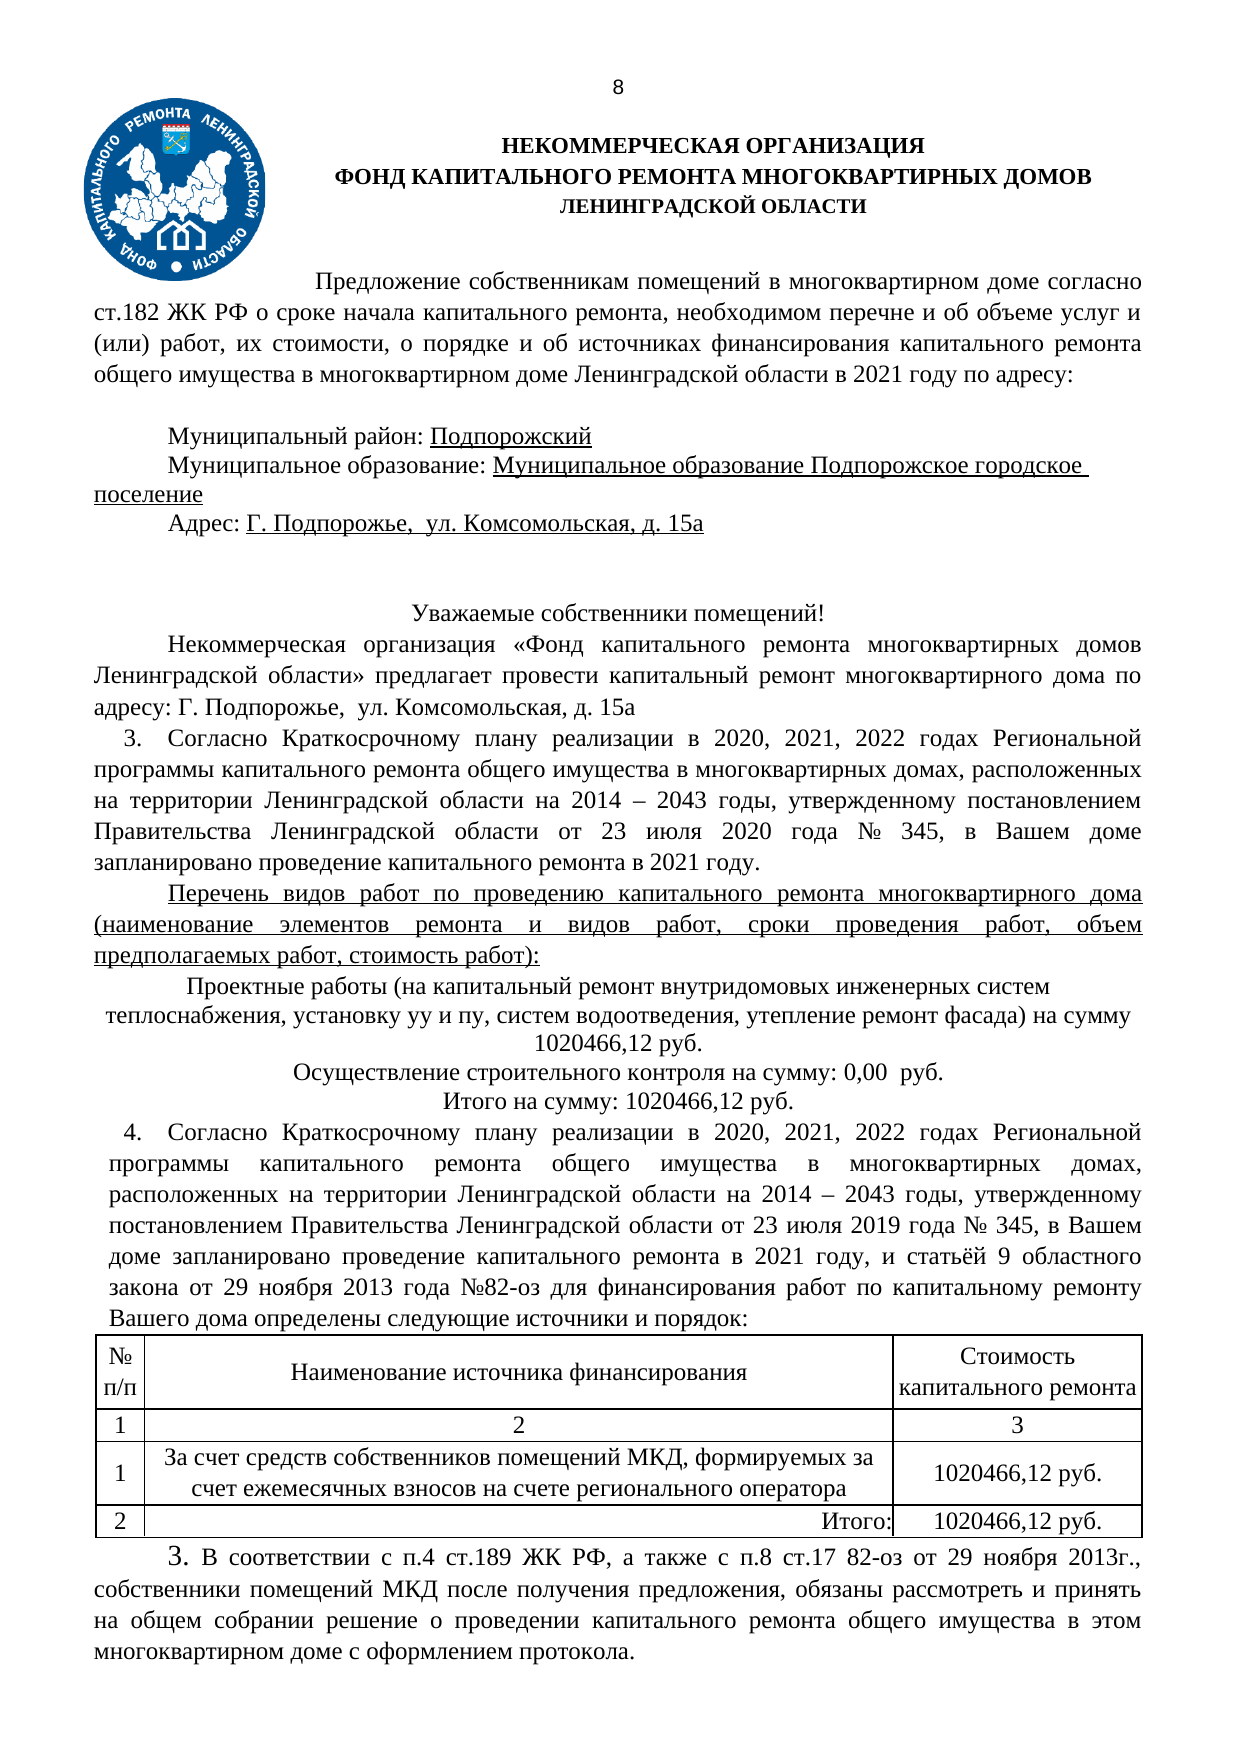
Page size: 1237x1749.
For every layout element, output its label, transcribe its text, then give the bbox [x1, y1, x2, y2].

table_cell За счет средств собственников помещений МКД, формируемых за счет ежемесячных взносов на счете регионального оператора [145, 1442, 892, 1504]
table_header № п/п [97, 1336, 144, 1408]
text Предложение собственникам помещений в многоквартирном доме согласно ст.182 ЖК РФ о сроке начала капитального ремонта, необходимом перечне и об объеме услуг и (или) работ, их стоимости, о порядке и об источниках финансирования капитального ремонта общего имущества в многоквартирном доме Ленинградской области в 2021 году по адресу: [94, 266, 1143, 388]
list Согласно Краткосрочному плану реализации в 2020, 2021, 2022 годах Региональной программы капитального ремонта общего имущества в многоквартирных домах, расположенных на территории Ленинградской области на 2014 – 2043 годы, утвержденному постановлением Правительства Ленинградской области от 23 июля 2020 года № 345, в Вашем доме запланировано проведение капитального ремонта в 2021 году. [94, 723, 1143, 876]
picture [83, 98, 265, 281]
table_cell 2 [97, 1506, 144, 1536]
text Осуществление строительного контроля на сумму: 0,00 руб. [94, 1057, 1143, 1086]
table_cell 1 [97, 1410, 144, 1441]
text НЕКОММЕРЧЕСКАЯ ОРГАНИЗАЦИЯ [265, 132, 1143, 159]
table_cell 3 [894, 1410, 1141, 1441]
list Перечень видов работ по проведению капитального ремонта многоквартирного дома (наименование элементов ремонта и видов работ, сроки проведения работ, объем предполагаемых работ, стоимость работ): [94, 935, 1143, 969]
list Перечень видов работ по проведению капитального ремонта многоквартирного дома (наименование элементов ремонта и видов работ, сроки проведения работ, объем предполагаемых работ, стоимость работ): [94, 878, 1143, 934]
table_cell 1020466,12 руб. [894, 1442, 1141, 1504]
text Муниципальный район: Подпорожский [94, 421, 1143, 450]
table_cell Итого: [145, 1506, 892, 1536]
text Уважаемые собственники помещений! [94, 598, 1143, 627]
text Адрес: Г. Подпорожье, ул. Комсомольская, д. 15а [94, 508, 1143, 536]
list Согласно Краткосрочному плану реализации в 2020, 2021, 2022 годах Региональной программы капитального ремонта общего имущества в многоквартирных домах, расположенных на территории Ленинградской области на 2014 – 2043 годы, утвержденному постановлением Правительства Ленинградской области от 23 июля 2019 года № 345, в Вашем доме запланировано проведение капитального ремонта в 2021 году, и статьёй 9 областного закона от 29 ноября 2013 года №82-оз для финансирования работ по капитальному ремонту Вашего дома определены следующие источники и порядок: [108, 1117, 1143, 1332]
text 3. В соответствии с п.4 ст.189 ЖК РФ, а также с п.8 ст.17 82-оз от 29 ноября 2013г., собственники помещений МКД после получения предложения, обязаны рассмотреть и принять на общем собрании решение о проведении капитального ремонта общего имущества в этом многоквартирном доме с оформлением протокола. [94, 1538, 1143, 1665]
text Проектные работы (на капитальный ремонт внутридомовых инженерных систем теплоснабжения, установку уу и пу, систем водоотведения, утепление ремонт фасада) на сумму 1020466,12 руб. [94, 971, 1143, 1057]
table_cell 1020466,12 руб. [894, 1506, 1141, 1536]
table_cell 1 [97, 1442, 144, 1504]
table_cell 2 [145, 1410, 892, 1441]
table_header Наименование источника финансирования [145, 1336, 892, 1408]
text Муниципальное образование: Муниципальное образование Подпорожское городское поселение [94, 450, 1143, 508]
text Итого на сумму: 1020466,12 руб. [94, 1086, 1143, 1115]
text ЛЕНИНГРАДСКОЙ ОБЛАСТИ [265, 193, 1143, 218]
text Некоммерческая организация «Фонд капитального ремонта многоквартирных домов Ленинградской области» предлагает провести капитальный ремонт многоквартирного дома по адресу: Г. Подпорожье, ул. Комсомольская, д. 15а [94, 629, 1143, 720]
text ФОНД КАПИТАЛЬНОГО РЕМОНТА МНОГОКВАРТИРНЫХ ДОМОВ [265, 163, 1143, 189]
table_header Стоимость капитального ремонта [894, 1336, 1141, 1408]
